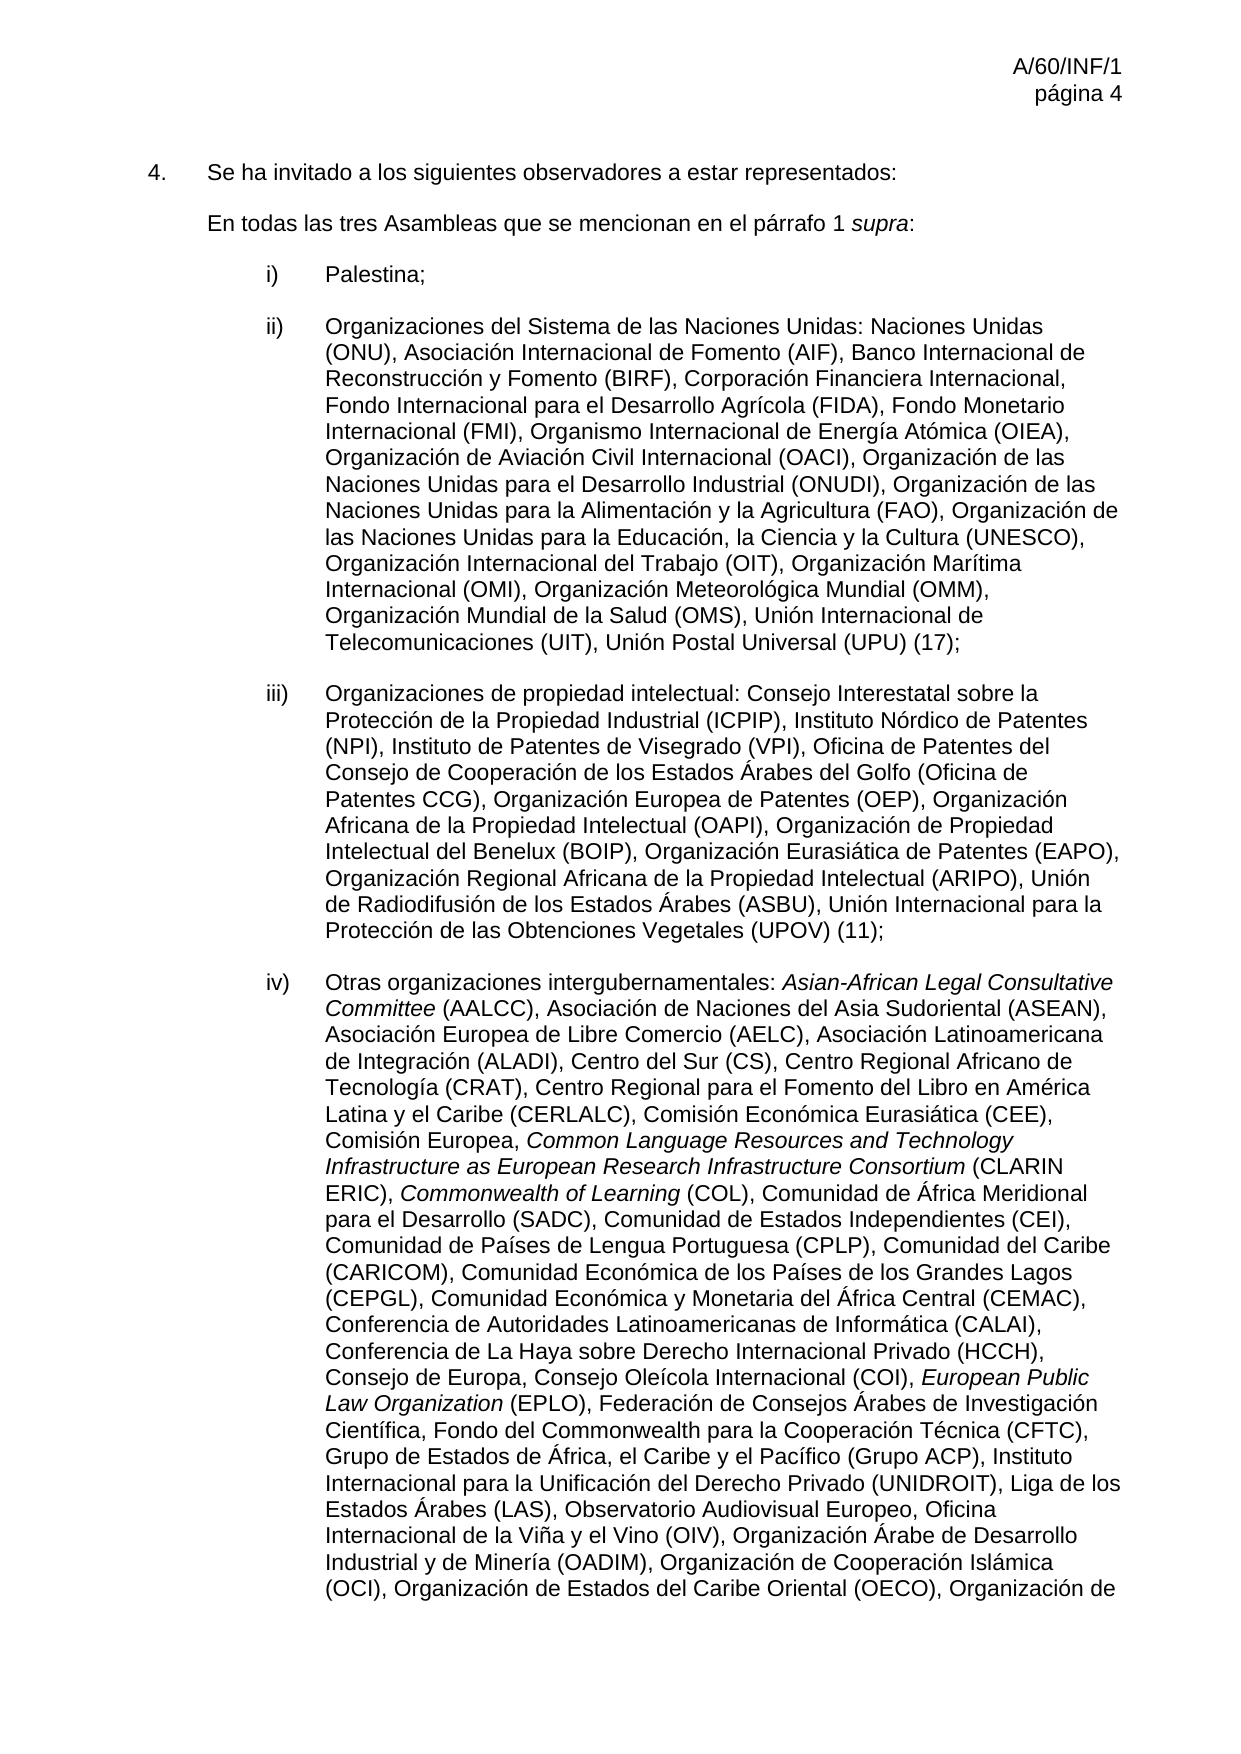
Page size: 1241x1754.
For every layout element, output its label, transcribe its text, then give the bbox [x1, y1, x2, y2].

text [266, 969, 1122, 1601]
text ii) Organizaciones del Sistema de las Naciones Unidas: Naciones Unidas (ONU), Asociación Internacional de Fomento (AIF), Banco Internacional de Reconstrucción y Fomento (BIRF), Corporación Financiera Internacional, Fondo Internacional para el Desarrollo Agrícola (FIDA), Fondo Monetario Internacional (FMI), Organismo Internacional de Energía Atómica (OIEA), Organización de Aviación Civil Internacional (OACI), Organización de las Naciones Unidas para el Desarrollo Industrial (ONUDI), Organización de las Naciones Unidas para la Alimentación y la Agricultura (FAO), Organización de las Naciones Unidas para la Educación, la Ciencia y la Cultura (UNESCO), Organización Internacional del Trabajo (OIT), Organización Marítima Internacional (OMI), Organización Meteorológica Mundial (OMM), Organización Mundial de la Salud (OMS), Unión Internacional de Telecomunicaciones (UIT), Unión Postal Universal (UPU) (17); [266, 313, 1122, 655]
text En todas las tres Asambleas que se mencionan en el párrafo 1 supra: [207, 210, 1122, 236]
text iii) Organizaciones de propiedad intelectual: Consejo Interestatal sobre la Protección de la Propiedad Industrial (ICPIP), Instituto Nórdico de Patentes (NPI), Instituto de Patentes de Visegrado (VPI), Oficina de Patentes del Consejo de Cooperación de los Estados Árabes del Golfo (Oficina de Patentes CCG), Organización Europea de Patentes (OEP), Organización Africana de la Propiedad Intelectual (OAPI), Organización de Propiedad Intelectual del Benelux (BOIP), Organización Eurasiática de Patentes (EAPO), Organización Regional Africana de la Propiedad Intelectual (ARIPO), Unión de Radiodifusión de los Estados Árabes (ASBU), Unión Internacional para la Protección de las Obtenciones Vegetales (UPOV) (11); [266, 680, 1122, 944]
text i) Palestina; [266, 261, 1122, 288]
text 4. Se ha invitado a los siguientes observadores a estar representados: [148, 158, 1122, 185]
